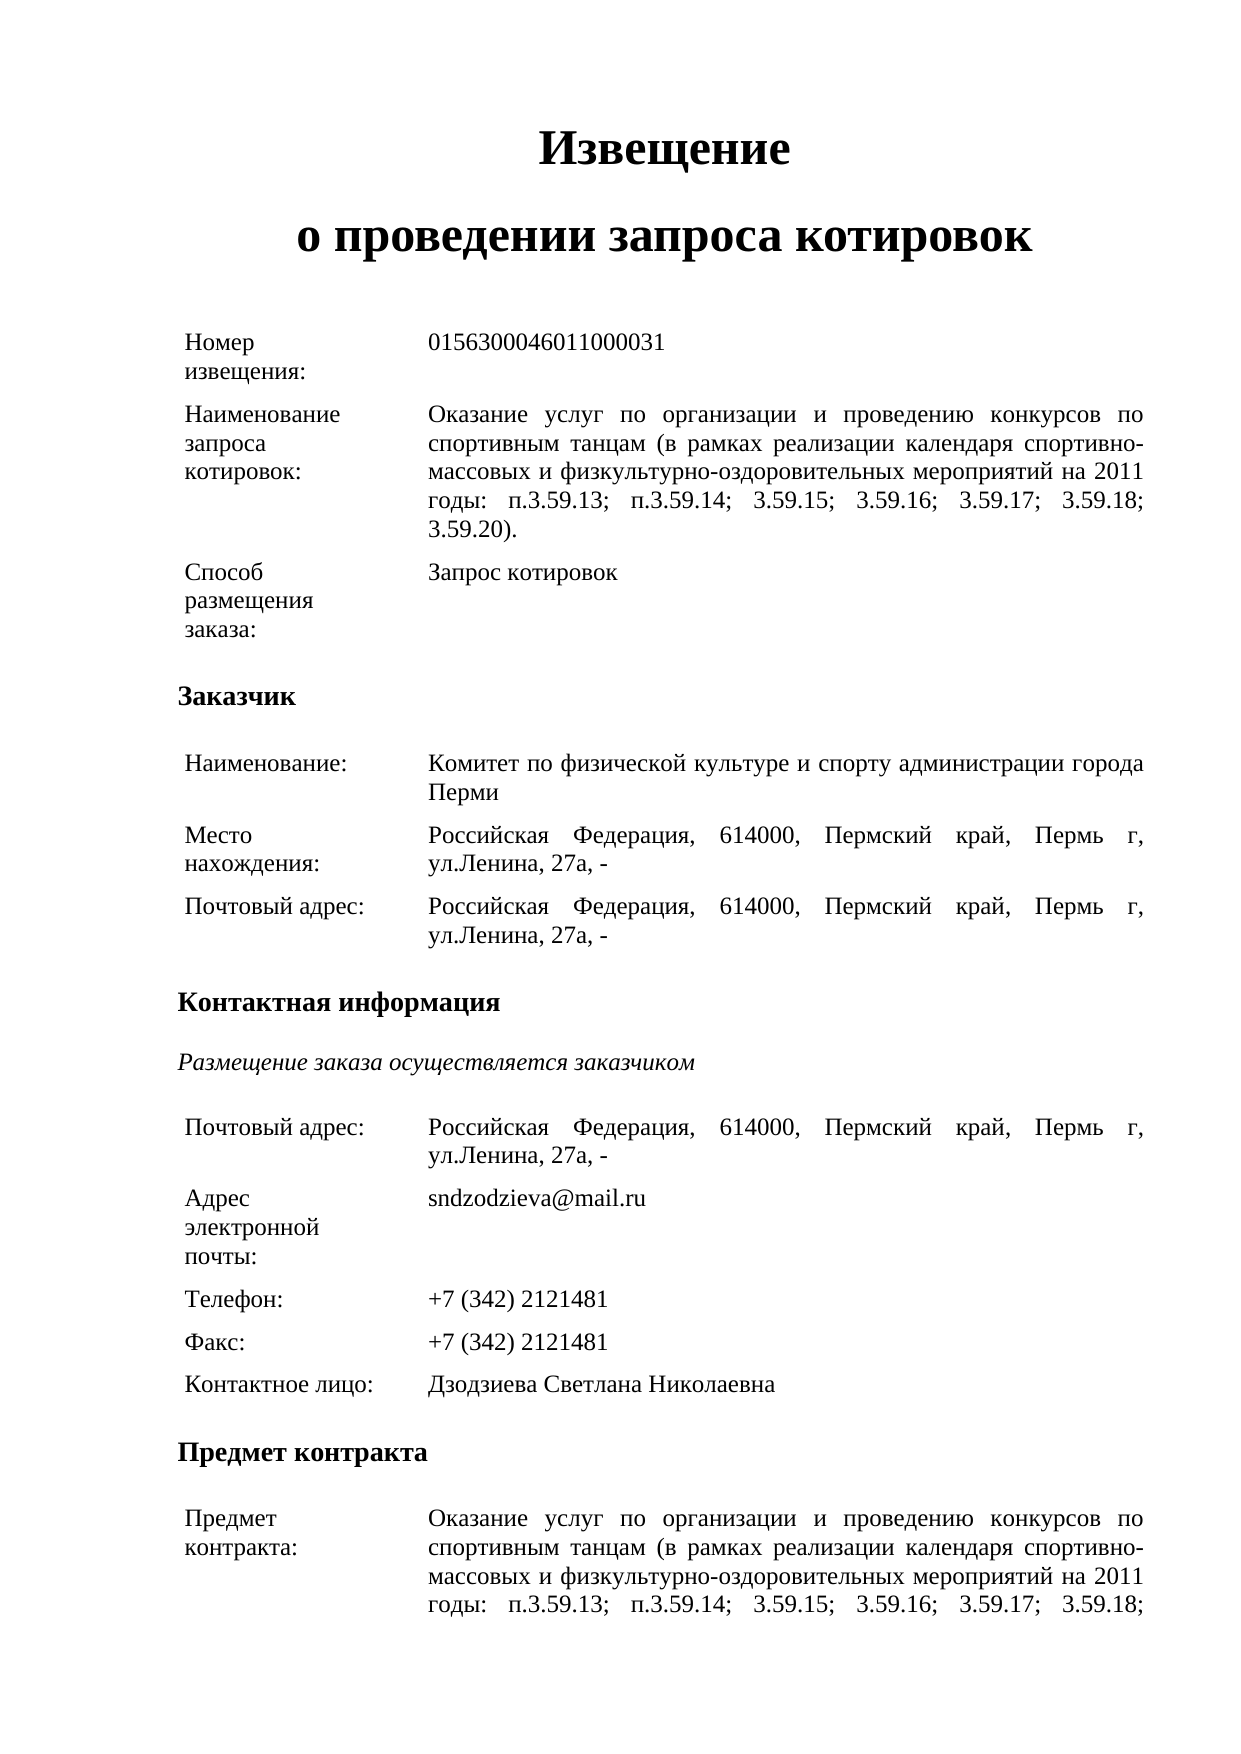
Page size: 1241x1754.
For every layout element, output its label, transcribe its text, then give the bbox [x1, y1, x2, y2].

table_cell Способ размещения заказа: [177, 550, 421, 650]
table_header Почтовый адрес: [177, 1105, 421, 1176]
table_cell +7 (342) 2121481 [421, 1277, 1152, 1319]
table_cell Телефон: [177, 1277, 421, 1319]
table_header Российская Федерация, 614000, Пермский край, Пермь г, ул.Ленина, 27а, - [421, 1105, 1152, 1176]
table_header Комитет по физической культуре и спорту администрации города Перми [421, 741, 1152, 813]
table_cell sndzodzieva@mail.ru [421, 1176, 1152, 1277]
table_cell Почтовый адрес: [177, 884, 421, 956]
table_cell Контактное лицо: [177, 1363, 421, 1405]
text Извещение [177, 118, 1152, 176]
table_header 0156300046011000031 [421, 320, 1152, 392]
table_cell Место нахождения: [177, 813, 421, 884]
table_cell Факс: [177, 1320, 421, 1362]
table_cell Наименование запроса котировок: [177, 392, 421, 550]
text Контактная информация [177, 985, 1152, 1017]
table_header Номер извещения: [177, 320, 421, 392]
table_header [421, 1496, 1152, 1625]
table_header Наименование: [177, 741, 421, 813]
table_cell Дзодзиева Светлана Николаевна [421, 1363, 1152, 1405]
table_header Предмет контракта: [177, 1496, 421, 1625]
text Предмет контракта [177, 1434, 1152, 1467]
table_cell Запрос котировок [421, 550, 1152, 650]
table_cell Оказание услуг по организации и проведению конкурсов по спортивным танцам (в рамках реализации календаря спортивно-массовых и физкультурно-оздоровительных мероприятий на 2011 годы: п.3.59.13; п.3.59.14; 3.59.15; 3.59.16; 3.59.17; 3.59.18; 3.59.20). [421, 392, 1152, 550]
text о проведении запроса котировок [177, 205, 1152, 262]
table_cell +7 (342) 2121481 [421, 1320, 1152, 1362]
text Заказчик [177, 679, 1152, 712]
table_cell Адрес электронной почты: [177, 1176, 421, 1277]
text Размещение заказа осуществляется заказчиком [177, 1047, 1152, 1075]
table_cell Российская Федерация, 614000, Пермский край, Пермь г, ул.Ленина, 27а, - [421, 813, 1152, 884]
table_cell Российская Федерация, 614000, Пермский край, Пермь г, ул.Ленина, 27а, - [421, 884, 1152, 956]
